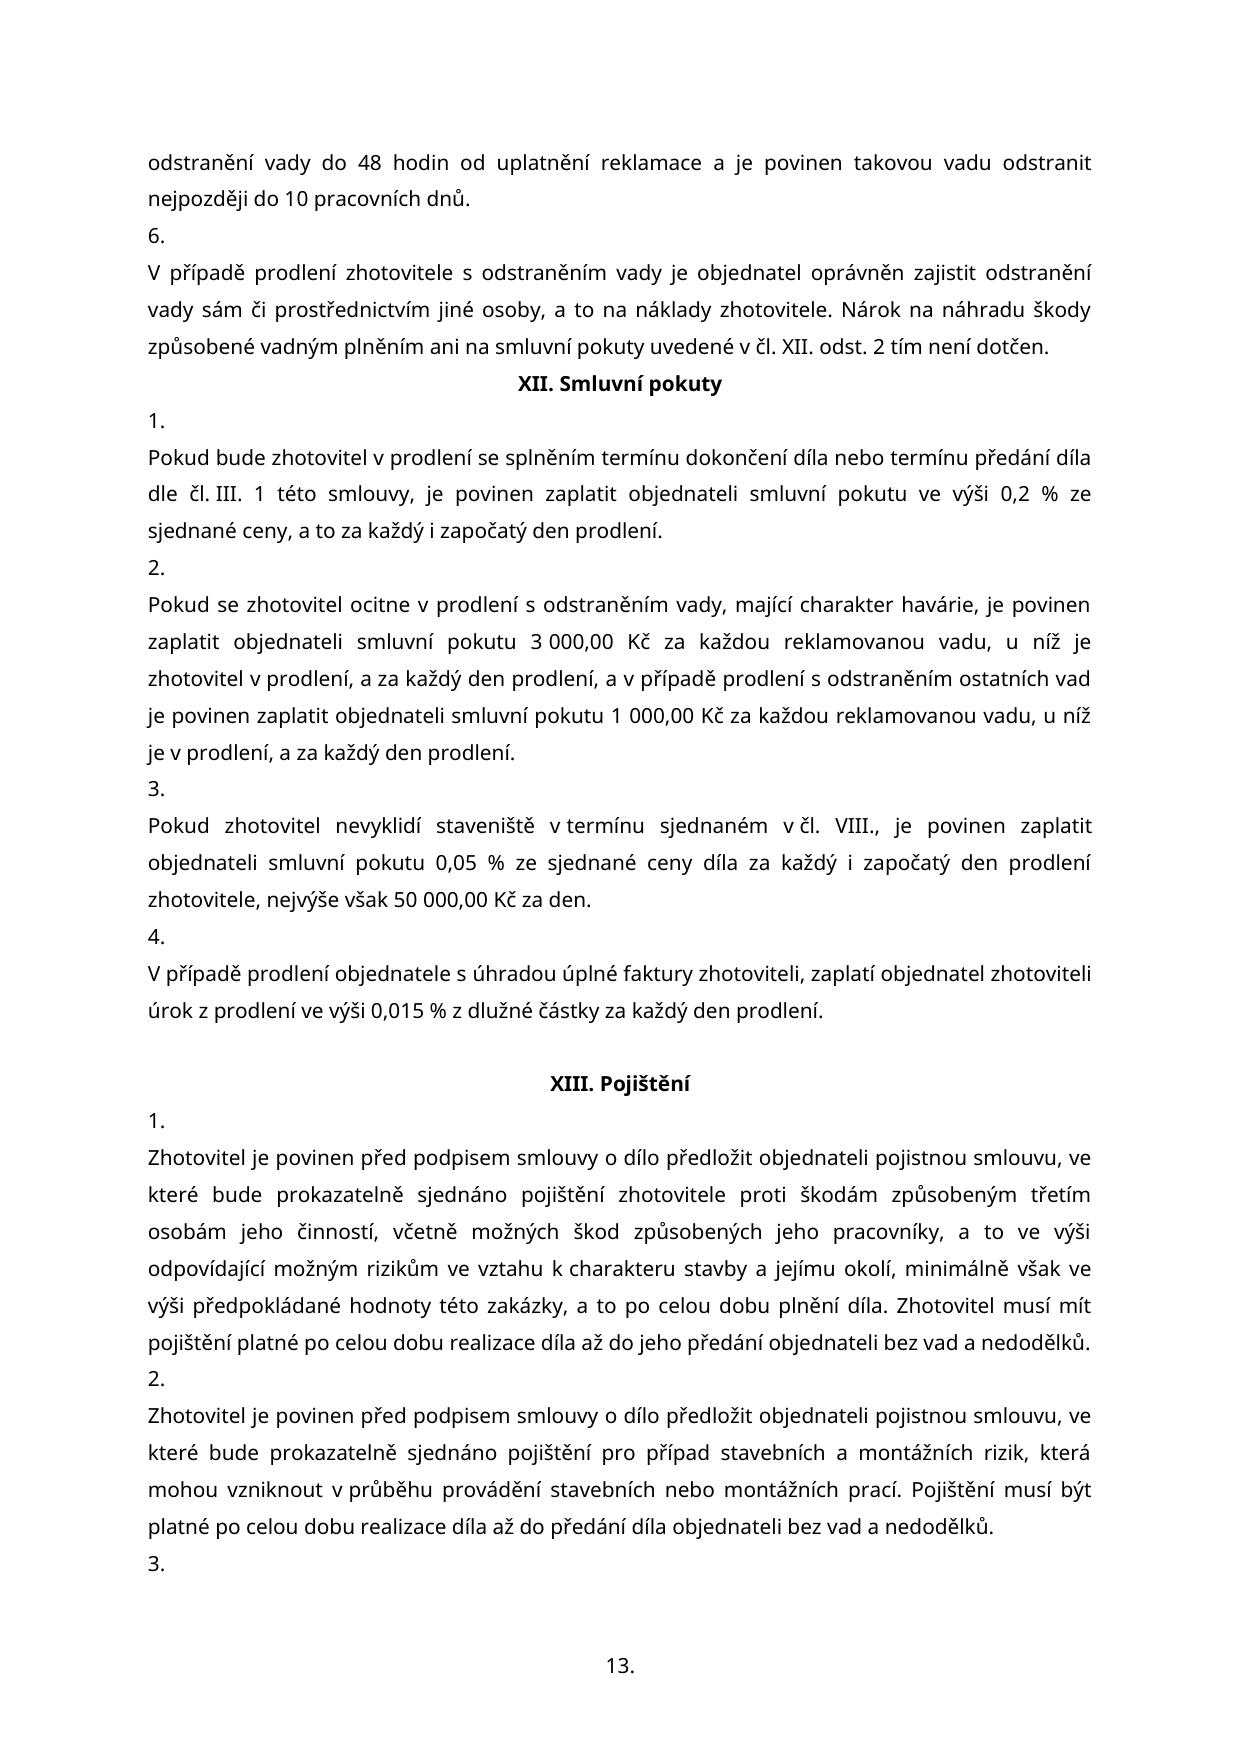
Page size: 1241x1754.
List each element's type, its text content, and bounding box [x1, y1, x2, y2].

text 6. [148, 221, 1092, 250]
text Zhotovitel je povinen před podpisem smlouvy o dílo předložit objednateli pojistnou smlouvu, ve které bude prokazatelně sjednáno pojištění pro případ stavebních a montážních rizik, která mohou vzniknout v průběhu provádění stavebních nebo montážních prací. Pojištění musí být platné po celou dobu realizace díla až do předání díla objednateli bez vad a nedodělků. [148, 1401, 1092, 1541]
text 1. [148, 1106, 1092, 1135]
text Pokud zhotovitel nevyklidí staveniště v termínu sjednaném v čl. VIII., je povinen zaplatit objednateli smluvní pokutu 0,05 % ze sjednané ceny díla za každý i započatý den prodlení zhotovitele, nejvýše však 50 000,00 Kč za den. [148, 811, 1092, 914]
text Pokud se zhotovitel ocitne v prodlení s odstraněním vady, mající charakter havárie, je povinen zaplatit objednateli smluvní pokutu 3 000,00 Kč za každou reklamovanou vadu, u níž je zhotovitel v prodlení, a za každý den prodlení, a v případě prodlení s odstraněním ostatních vad je povinen zaplatit objednateli smluvní pokutu 1 000,00 Kč za každou reklamovanou vadu, u níž je v prodlení, a za každý den prodlení. [148, 590, 1092, 766]
text Pokud bude zhotovitel v prodlení se splněním termínu dokončení díla nebo termínu předání díla dle čl. III. 1 této smlouvy, je povinen zaplatit objednateli smluvní pokutu ve výši 0,2 % ze sjednané ceny, a to za každý i započatý den prodlení. [148, 443, 1092, 545]
text Zhotovitel je povinen před podpisem smlouvy o dílo předložit objednateli pojistnou smlouvu, ve které bude prokazatelně sjednáno pojištění zhotovitele proti škodám způsobeným třetím osobám jeho činností, včetně možných škod způsobených jeho pracovníky, a to ve výši odpovídající možným rizikům ve vztahu k charakteru stavby a jejímu okolí, minimálně však ve výši předpokládané hodnoty této zakázky, a to po celou dobu plnění díla. Zhotovitel musí mít pojištění platné po celou dobu realizace díla až do jeho předání objednateli bez vad a nedodělků. [148, 1143, 1092, 1356]
text 3. [148, 1549, 1092, 1577]
text V případě prodlení zhotovitele s odstraněním vady je objednatel oprávněn zajistit odstranění vady sám či prostřednictvím jiné osoby, a to na náklady zhotovitele. Nárok na náhradu škody způsobené vadným plněním ani na smluvní pokuty uvedené v čl. XII. odst. 2 tím není dotčen. [148, 258, 1092, 361]
text 3. [148, 774, 1092, 803]
text V případě prodlení objednatele s úhradou úplné faktury zhotoviteli, zaplatí objednatel zhotoviteli úrok z prodlení ve výši 0,015 % z dlužné částky za každý den prodlení. [148, 959, 1092, 1024]
text 2. [148, 1364, 1092, 1393]
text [148, 148, 1092, 213]
subtitle XIII. Pojištění [148, 1069, 1092, 1098]
text XII. Smluvní pokuty [148, 369, 1092, 397]
text 4. [148, 922, 1092, 951]
text 2. [148, 553, 1092, 582]
